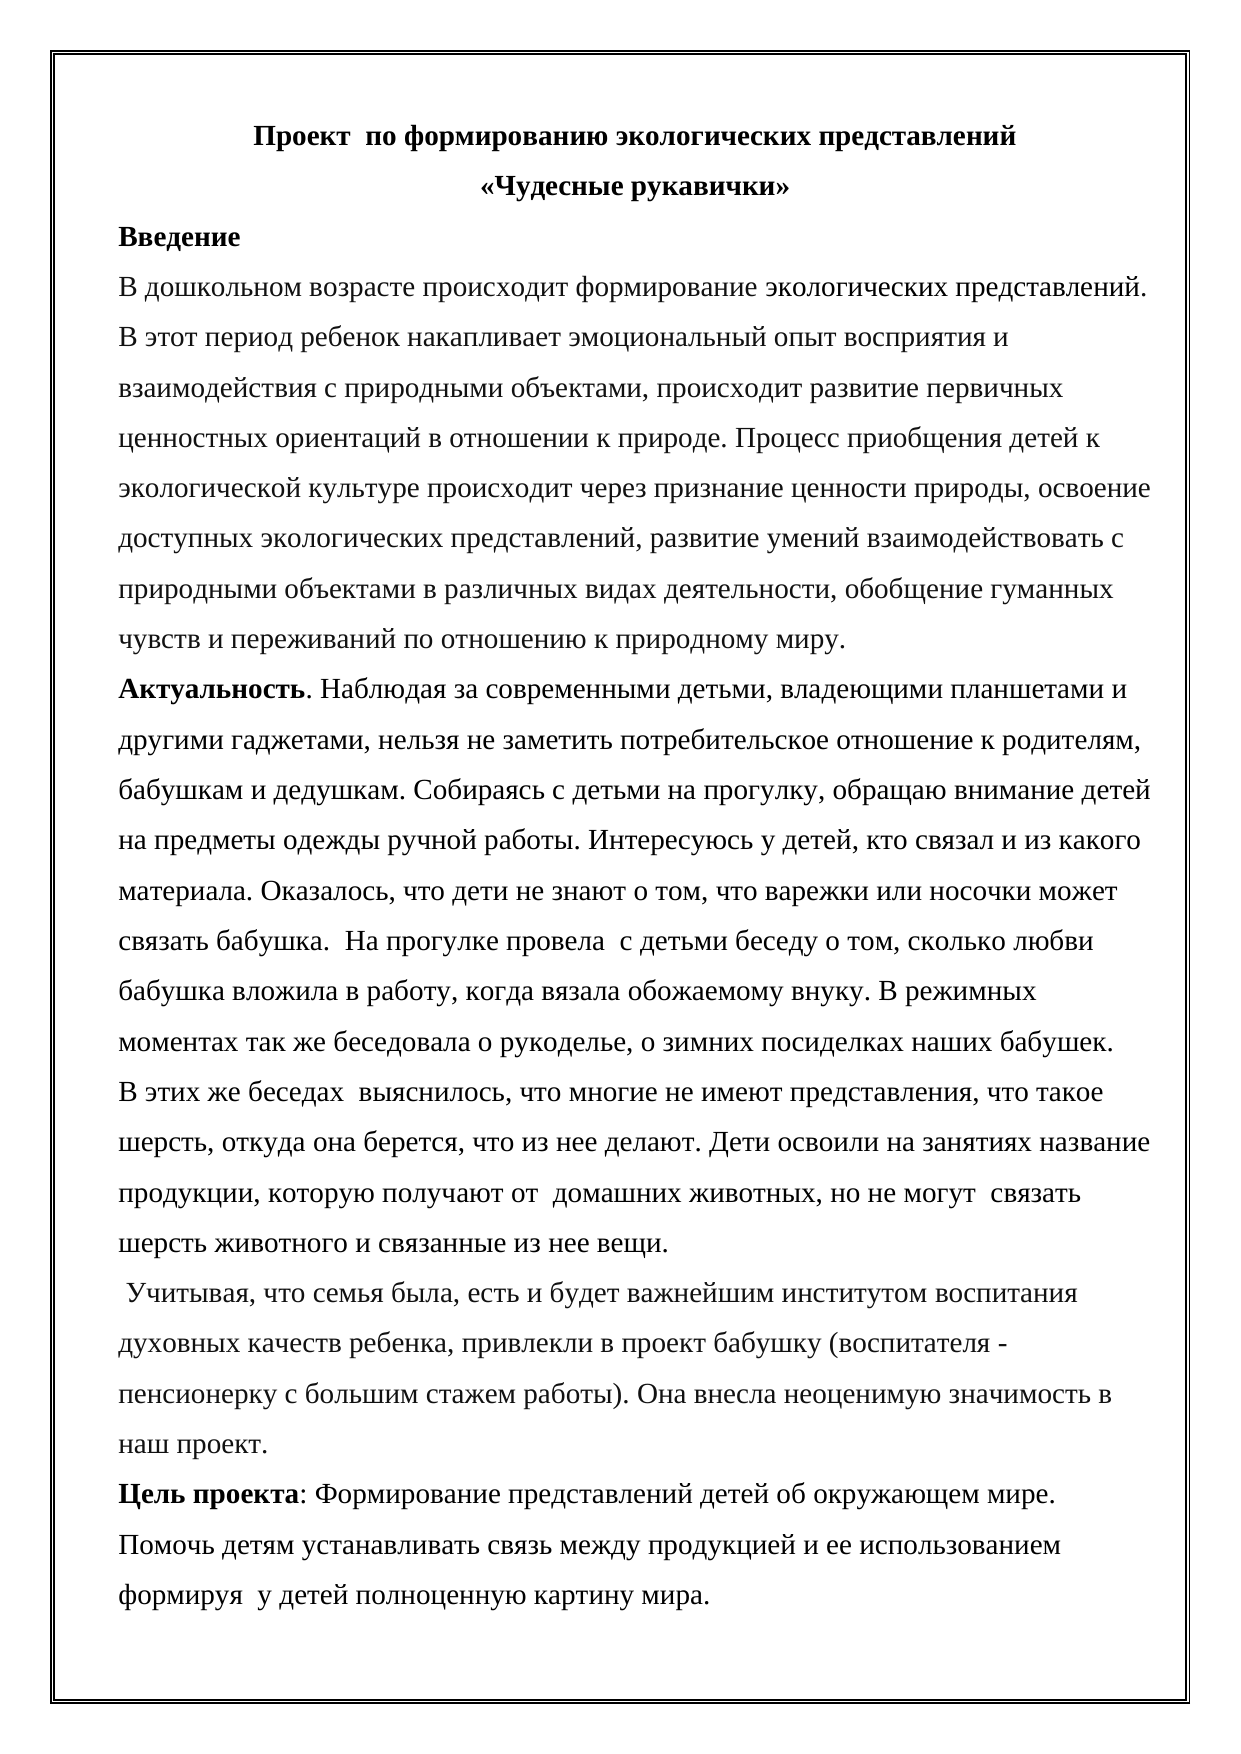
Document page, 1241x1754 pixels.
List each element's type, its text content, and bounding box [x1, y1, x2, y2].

text Проект по формированию экологических представлений [118, 118, 1152, 152]
text Цель проекта: Формирование представлений детей об окружающем мире. Помочь детям устанавливать связь между продукцией и ее использованием формируя у детей полноценную картину мира. [118, 1477, 1152, 1611]
text В дошкольном возрасте происходит формирование экологических представлений. В этот период ребенок накапливает эмоциональный опыт восприятия и взаимодействия с природными объектами, происходит развитие первичных ценностных ориентаций в отношении к природе. Процесс приобщения детей к экологической культуре происходит через признание ценности природы, освоение доступных экологических представлений, развитие умений взаимодействовать с природными объектами в различных видах деятельности, обобщение гуманных чувств и переживаний по отношению к природному миру. [118, 269, 1152, 655]
text В этих же беседах выяснилось, что многие не имеют представления, что такое шерсть, откуда она берется, что из нее делают. Дети освоили на занятиях название продукции, которую получают от домашних животных, но не могут связать шерсть животного и связанные из нее вещи. [118, 1074, 1152, 1258]
text Актуальность. Наблюдая за современными детьми, владеющими планшетами и другими гаджетами, нельзя не заметить потребительское отношение к родителям, бабушкам и дедушкам. Собираясь с детьми на прогулку, обращаю внимание детей на предметы одежды ручной работы. Интересуюсь у детей, кто связал и из какого материала. Оказалось, что дети не знают о том, что варежки или носочки может связать бабушка. На прогулке провела с детьми беседу о том, сколько любви бабушка вложила в работу, когда вязала обожаемому внуку. В режимных моментах так же беседовала о рукоделье, о зимних посиделках наших бабушек. [118, 672, 1152, 1057]
text «Чудесные рукавички» [118, 168, 1152, 202]
text Введение [118, 219, 1152, 252]
text Учитывая, что семья была, есть и будет важнейшим институтом воспитания духовных качеств ребенка, привлекли в проект бабушку (воспитателя - пенсионерку с большим стажем работы). Она внесла неоценимую значимость в наш проект. [118, 1275, 1152, 1460]
